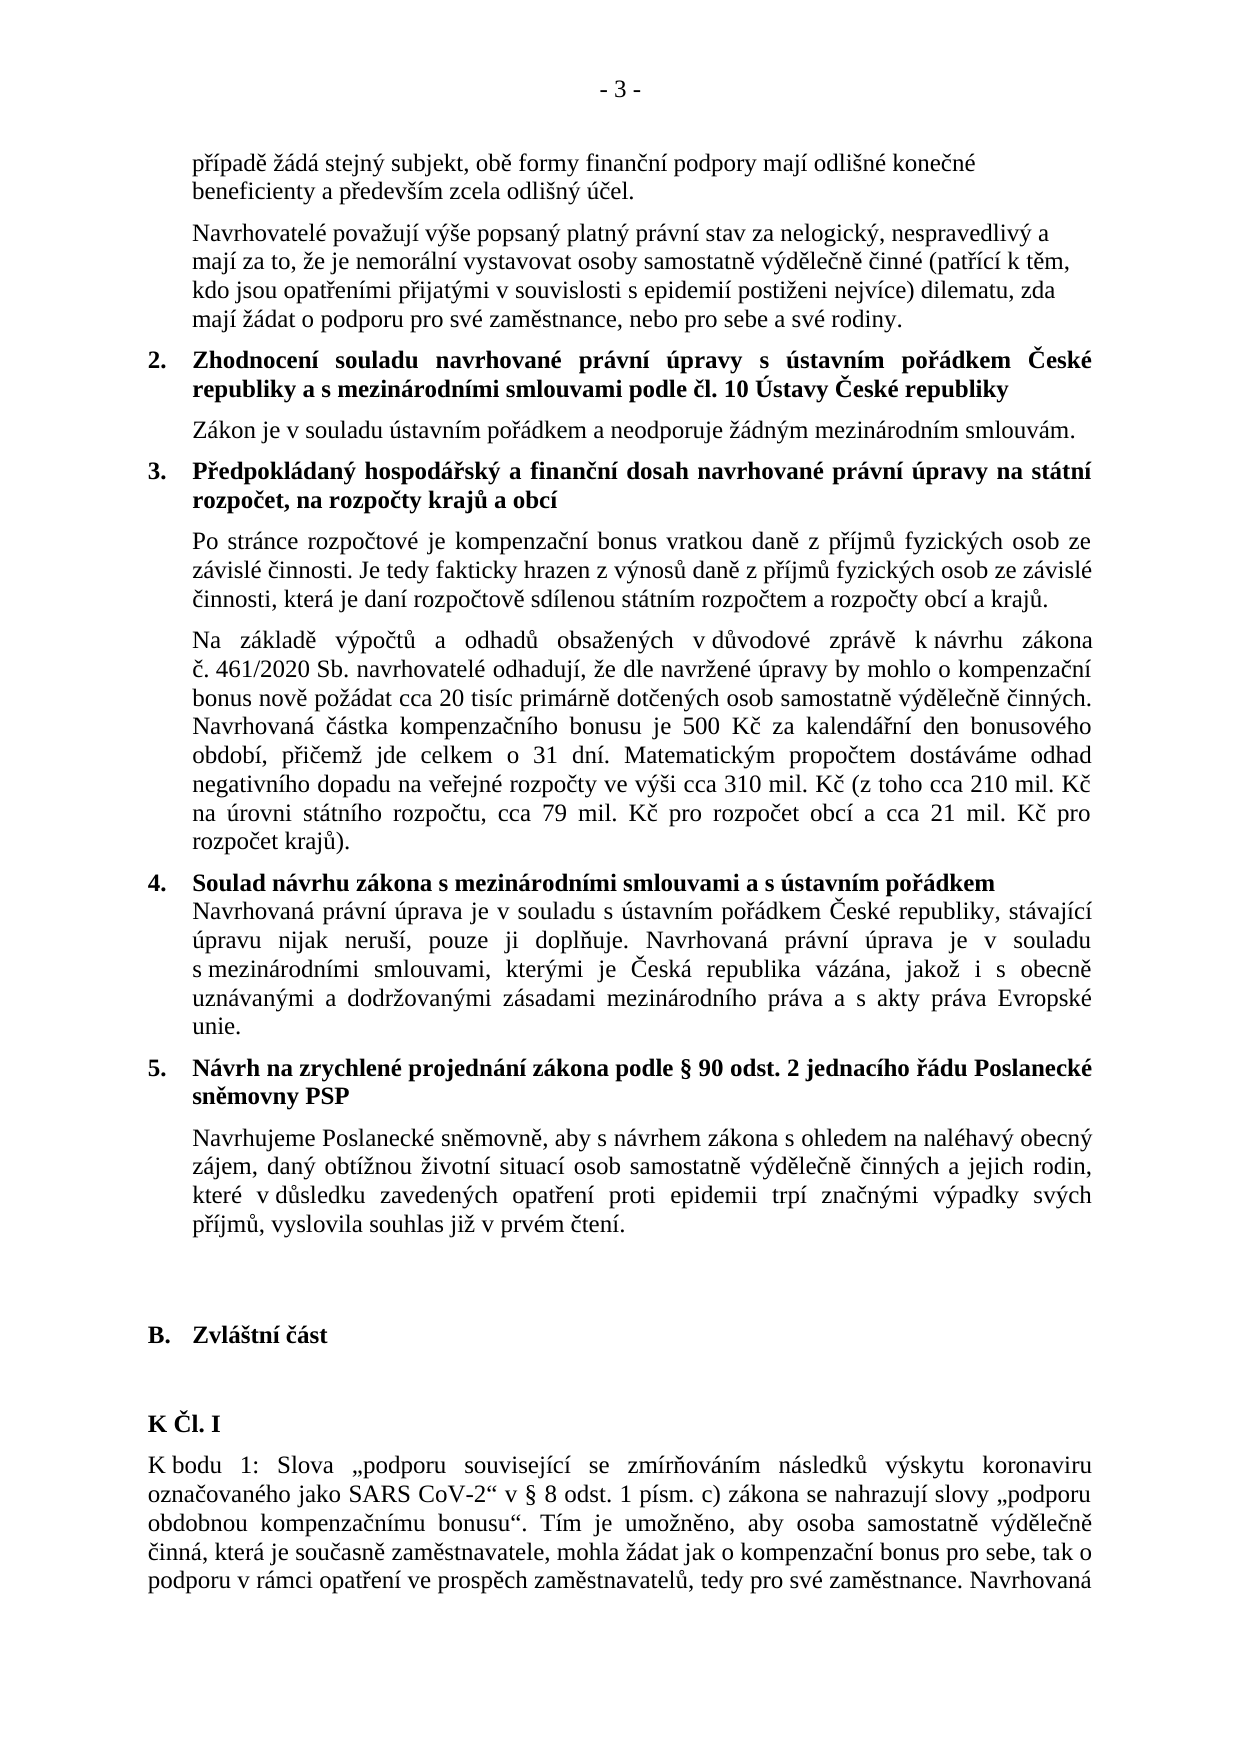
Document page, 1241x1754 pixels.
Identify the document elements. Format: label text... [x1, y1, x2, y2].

text K Čl. I [148, 1409, 1093, 1438]
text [192, 148, 1093, 205]
list Zhodnocení souladu navrhované právní úpravy s ústavním pořádkem České republiky a s mezinárodními smlouvami podle čl. 10 Ústavy České republiky [148, 345, 1093, 403]
text Na základě výpočtů a odhadů obsažených v důvodové zprávě k návrhu zákona č. 461/2020 Sb. navrhovatelé odhadují, že dle navržené úpravy by mohlo o kompenzační bonus nově požádat cca 20 tisíc primárně dotčených osob samostatně výdělečně činných. Navrhovaná částka kompenzačního bonusu je 500 Kč za kalendářní den bonusového období, přičemž jde celkem o 31 dní. Matematickým propočtem dostáváme odhad negativního dopadu na veřejné rozpočty ve výši cca 310 mil. Kč (z toho cca 210 mil. Kč na úrovni státního rozpočtu, cca 79 mil. Kč pro rozpočet obcí a cca 21 mil. Kč pro rozpočet krajů). [148, 625, 1093, 855]
list Soulad návrhu zákona s mezinárodními smlouvami a s ústavním pořádkem [148, 868, 1093, 896]
list Zvláštní část [148, 1320, 1093, 1349]
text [148, 1450, 1093, 1594]
list Zákon je v souladu ústavním pořádkem a neodporuje žádným mezinárodním smlouvám. [192, 415, 1093, 444]
text Po stránce rozpočtové je kompenzační bonus vratkou daně z příjmů fyzických osob ze závislé činnosti. Je tedy fakticky hrazen z výnosů daně z příjmů fyzických osob ze závislé činnosti, která je daní rozpočtově sdílenou státním rozpočtem a rozpočty obcí a krajů. [148, 526, 1093, 613]
list Navrhovaná právní úprava je v souladu s ústavním pořádkem České republiky, stávající úpravu nijak neruší, pouze ji doplňuje. Navrhovaná právní úprava je v souladu s mezinárodními smlouvami, kterými je Česká republika vázána, jakož i s obecně uznávanými a dodržovanými zásadami mezinárodního práva a s akty práva Evropské unie. [192, 896, 1093, 1040]
text Navrhujeme Poslanecké sněmovně, aby s návrhem zákona s ohledem na naléhavý obecný zájem, daný obtížnou životní situací osob samostatně výdělečně činných a jejich rodin, které v důsledku zavedených opatření proti epidemii trpí značnými výpadky svých příjmů, vyslovila souhlas již v prvém čtení. [192, 1123, 1093, 1238]
list Předpokládaný hospodářský a finanční dosah navrhované právní úpravy na státní rozpočet, na rozpočty krajů a obcí [148, 456, 1093, 514]
list Návrh na zrychlené projednání zákona podle § 90 odst. 2 jednacího řádu Poslanecké sněmovny PSP [148, 1053, 1093, 1110]
text Navrhovatelé považují výše popsaný platný právní stav za nelogický, nespravedlivý a mají za to, že je nemorální vystavovat osoby samostatně výdělečně činné (patřící k těm, kdo jsou opatřeními přijatými v souvislosti s epidemií postiženi nejvíce) dilematu, zda mají žádat o podporu pro své zaměstnance, nebo pro sebe a své rodiny. [192, 218, 1093, 333]
